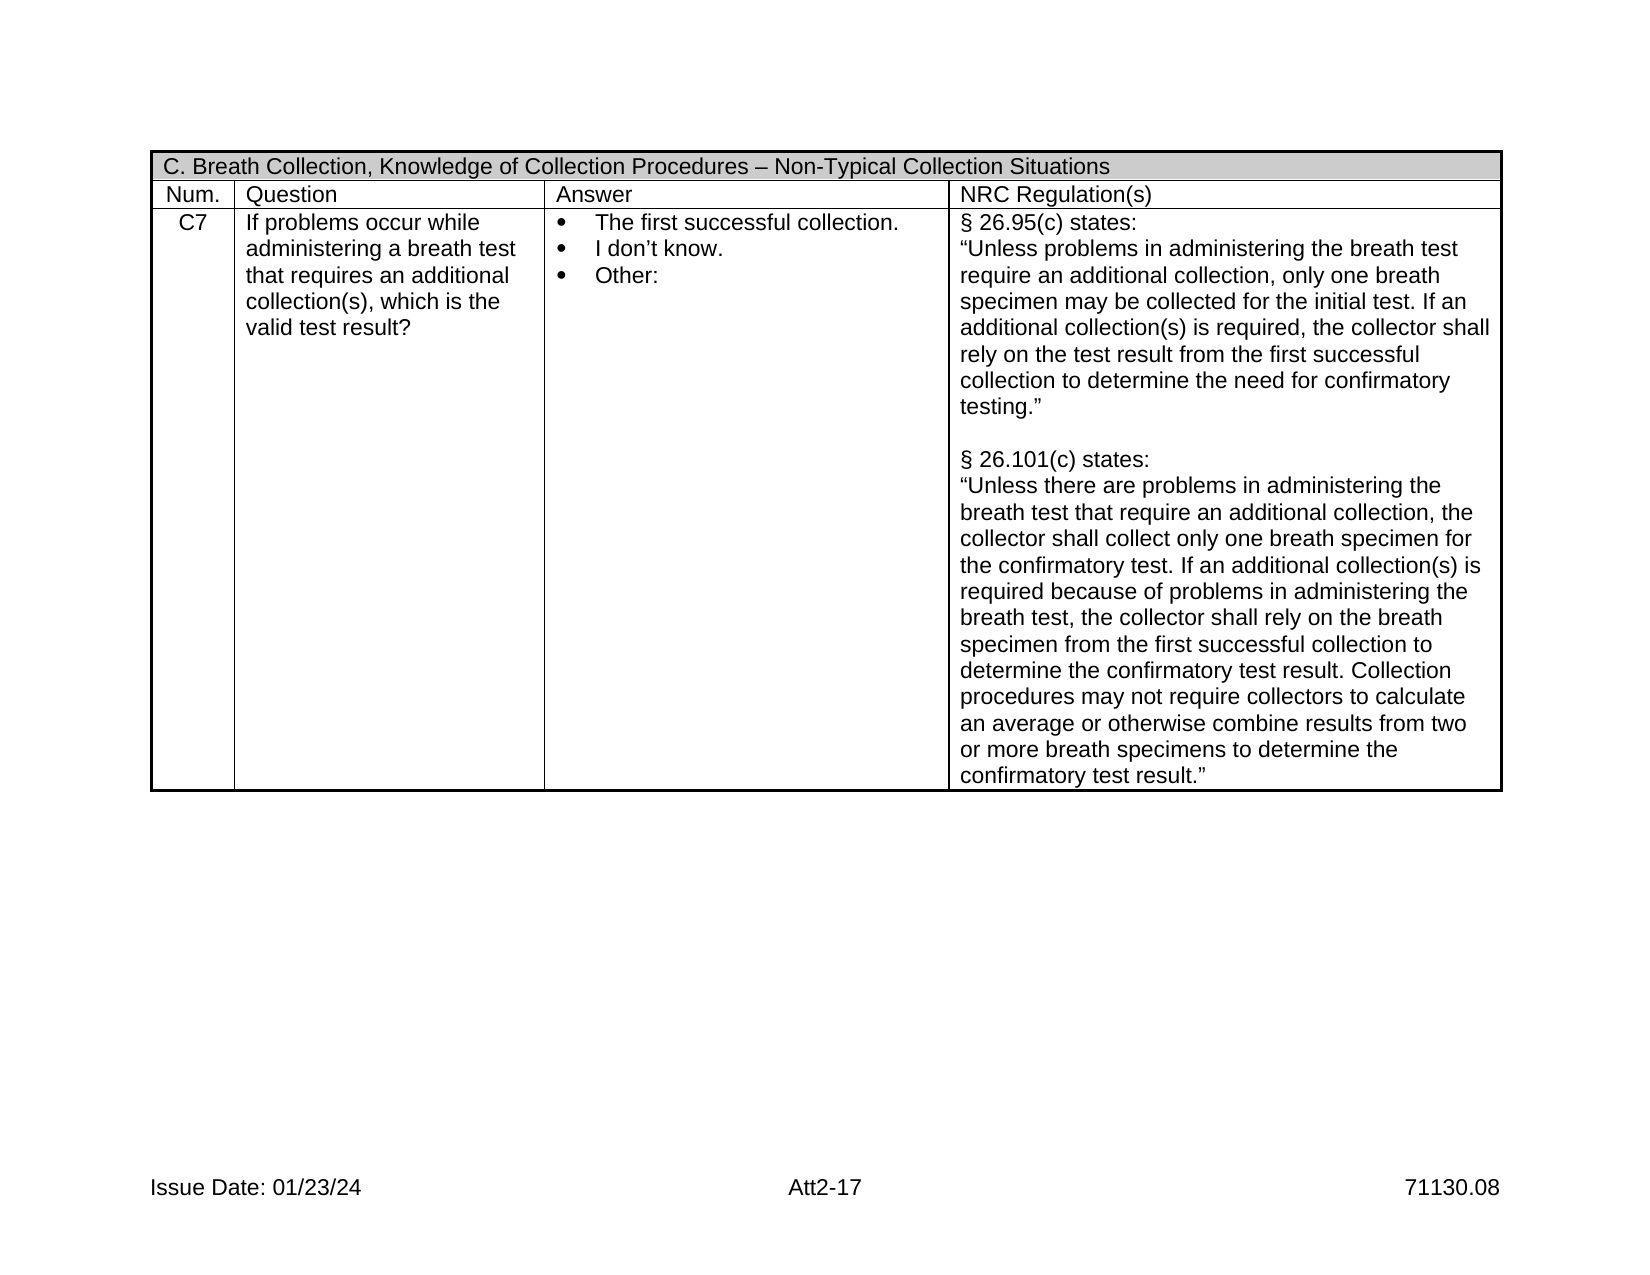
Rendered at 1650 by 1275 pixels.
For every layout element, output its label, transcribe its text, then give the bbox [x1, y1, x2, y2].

table_cell NRC Regulation(s) [950, 181, 1500, 207]
table_cell C7 [153, 209, 234, 789]
table_cell Question [235, 181, 544, 207]
table_cell Num. [153, 181, 234, 207]
table_cell Answer [545, 181, 948, 207]
table_header C. Breath Collection, Knowledge of Collection Procedures – Non-Typical Collection Situations [153, 153, 1500, 179]
table_cell If problems occur while administering a breath test that requires an additional collection(s), which is the valid test result? [235, 209, 544, 789]
table_cell The first successful collection. I don’t know. Other: [545, 209, 948, 789]
table_cell § 26.95(c) states: “Unless problems in administering the breath test require an additional collection, only one breath specimen may be collected for the initial test. If an additional collection(s) is required, the collector shall rely on the test result from the first successful collection to determine the need for confirmatory testing.” § 26.101(c) states: “Unless there are problems in administering the breath test that require an additional collection, the collector shall collect only one breath specimen for the confirmatory test. If an additional collection(s) is required because of problems in administering the breath test, the collector shall rely on the breath specimen from the first successful collection to determine the confirmatory test result. Collection procedures may not require collectors to calculate an average or otherwise combine results from two or more breath specimens to determine the confirmatory test result.” [950, 209, 1500, 789]
